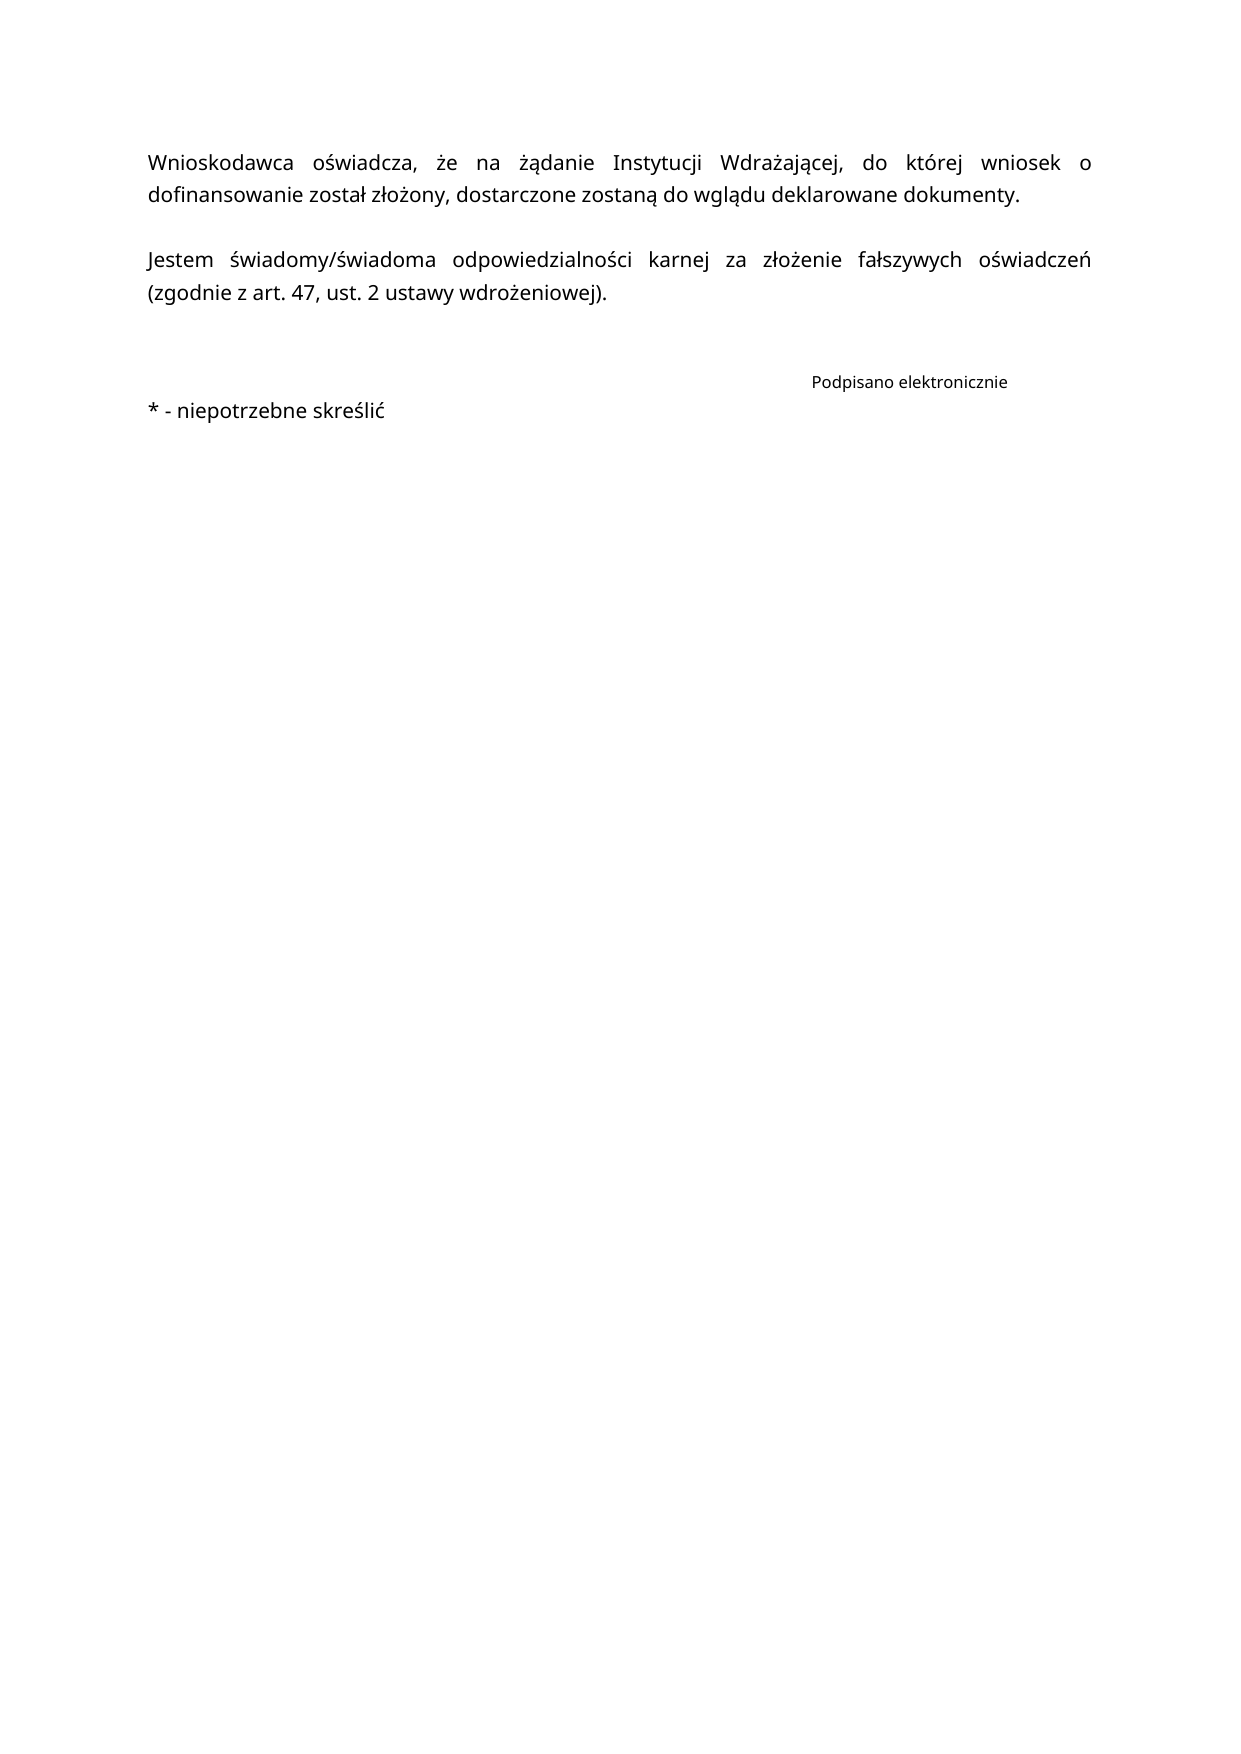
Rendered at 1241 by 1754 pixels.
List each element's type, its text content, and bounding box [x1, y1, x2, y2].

text Podpisano elektronicznie [738, 371, 1092, 393]
text Wnioskodawca oświadcza, że na żądanie Instytucji Wdrażającej, do której wniosek o dofinansowanie został złożony, dostarczone zostaną do wglądu deklarowane dokumenty. [148, 148, 1092, 209]
text * - niepotrzebne skreślić [148, 397, 1092, 425]
text Jestem świadomy/świadoma odpowiedzialności karnej za złożenie fałszywych oświadczeń (zgodnie z art. 47, ust. 2 ustawy wdrożeniowej). [148, 246, 1092, 307]
